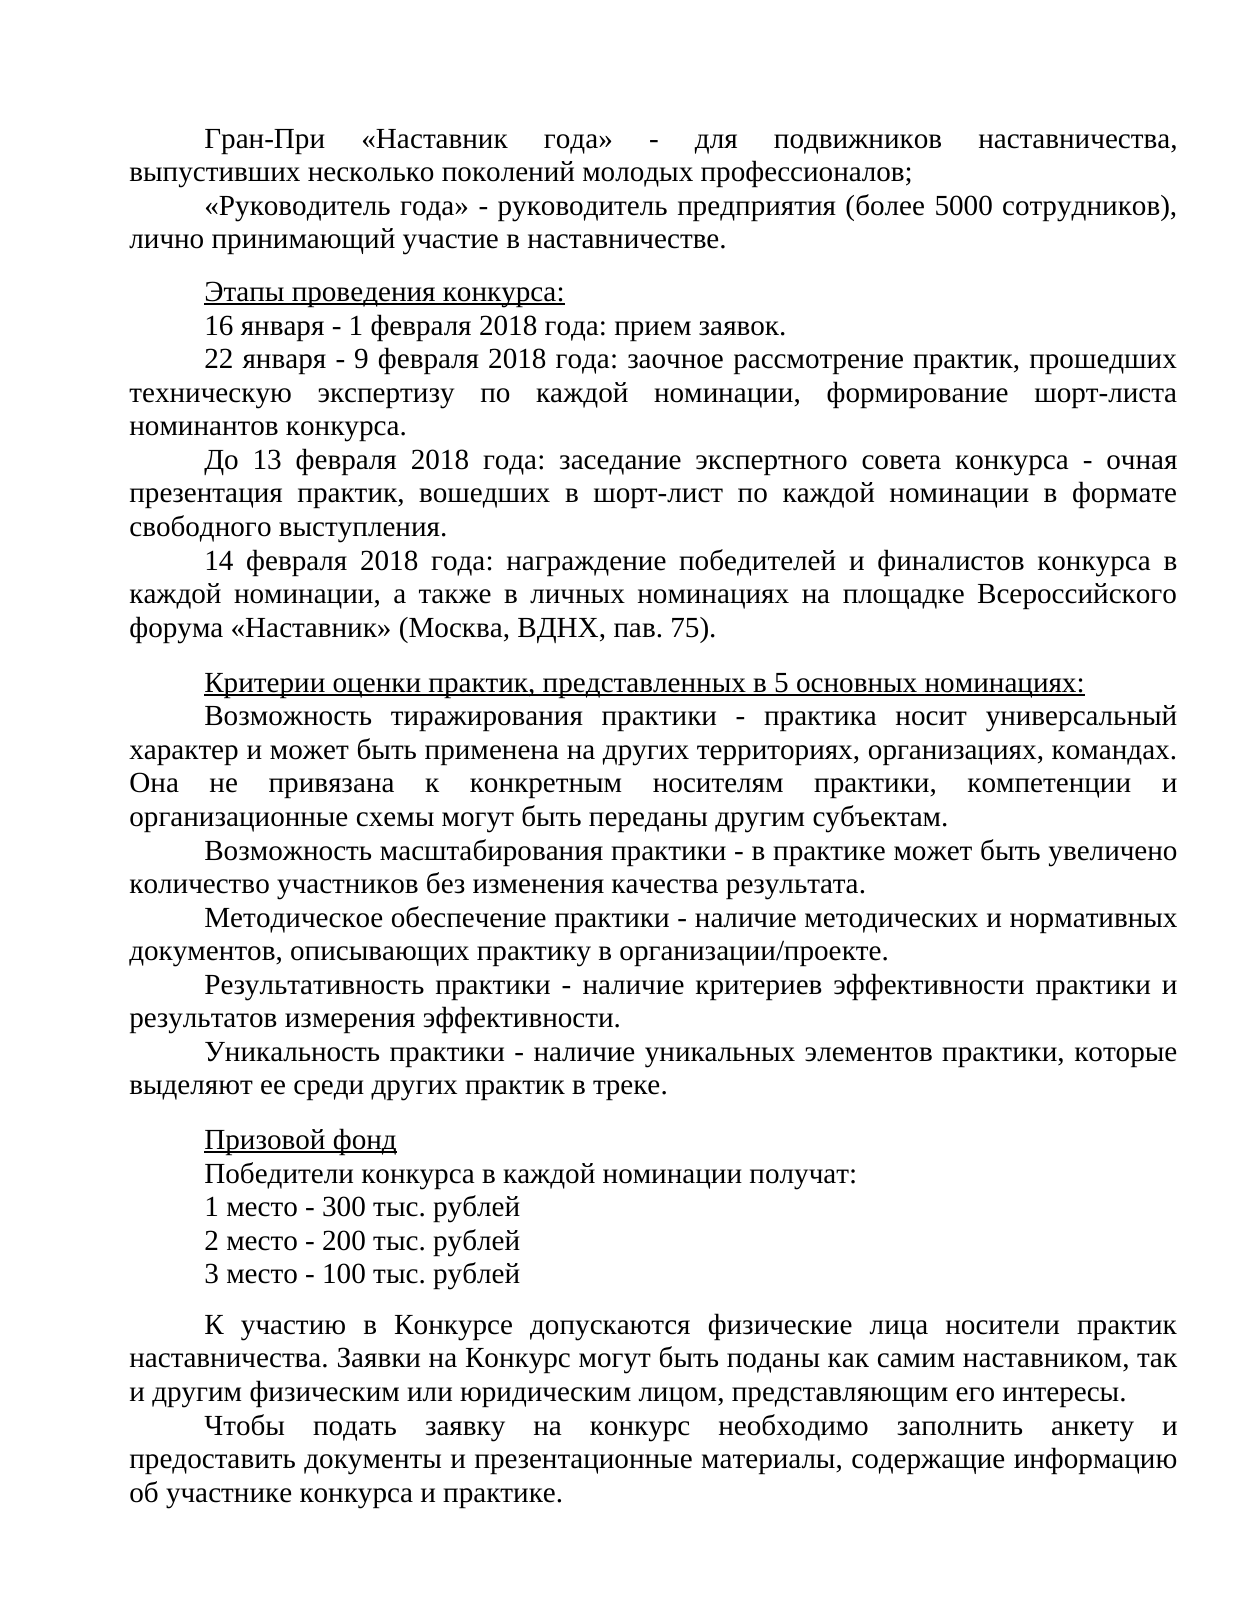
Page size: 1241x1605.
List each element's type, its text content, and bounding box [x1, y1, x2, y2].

text 14 февраля 2018 года: награждение победителей и финалистов конкурса в каждой номинации, а также в личных номинациях на площадке Всероссийского форума «Наставник» (Москва, ВДНХ, пав. 75). [129, 543, 1178, 643]
text «Руководитель года» - руководитель предприятия (более 5000 сотрудников), лично принимающий участие в наставничестве. [129, 188, 1178, 255]
text До 13 февраля 2018 года: заседание экспертного совета конкурса - очная презентация практик, вошедших в шорт-лист по каждой номинации в формате свободного выступления. [129, 442, 1178, 543]
text 2 место - 200 тыс. рублей [129, 1223, 1178, 1257]
text 16 января - 1 февраля 2018 года: прием заявок. [129, 308, 1178, 341]
text Призовой фонд [129, 1122, 1178, 1156]
text Результативность практики - наличие критериев эффективности практики и результатов измерения эффективности. [129, 967, 1178, 1034]
text Чтобы подать заявку на конкурс необходимо заполнить анкету и предоставить документы и презентационные материалы, содержащие информацию об участнике конкурса и практике. [129, 1408, 1178, 1508]
text 3 место - 100 тыс. рублей [129, 1257, 1178, 1290]
text 1 место - 300 тыс. рублей [129, 1189, 1178, 1223]
text Возможность масштабирования практики - в практике может быть увеличено количество участников без изменения качества результата. [129, 833, 1178, 900]
text Критерии оценки практик, представленных в 5 основных номинациях: [129, 665, 1178, 698]
text Этапы проведения конкурса: [129, 274, 1178, 308]
text Уникальность практики - наличие уникальных элементов практики, которые выделяют ее среди других практик в треке. [129, 1034, 1178, 1101]
text Гран-При «Наставник года» - для подвижников наставничества, выпустивших несколько поколений молодых профессионалов; [129, 121, 1178, 188]
text Методическое обеспечение практики - наличие методических и нормативных документов, описывающих практику в организации/проекте. [129, 900, 1178, 967]
text К участию в Конкурсе допускаются физические лица носители практик наставничества. Заявки на Конкурс могут быть поданы как самим наставником, так и другим физическим или юридическим лицом, представляющим его интересы. [129, 1307, 1178, 1408]
text 22 января - 9 февраля 2018 года: заочное рассмотрение практик, прошедших техническую экспертизу по каждой номинации, формирование шорт-листа номинантов конкурса. [129, 341, 1178, 442]
text Победители конкурса в каждой номинации получат: [129, 1156, 1178, 1189]
text Возможность тиражирования практики - практика носит универсальный характер и может быть применена на других территориях, организациях, командах. Она не привязана к конкретным носителям практики, компетенции и организационные схемы могут быть переданы другим субъектам. [129, 698, 1178, 833]
